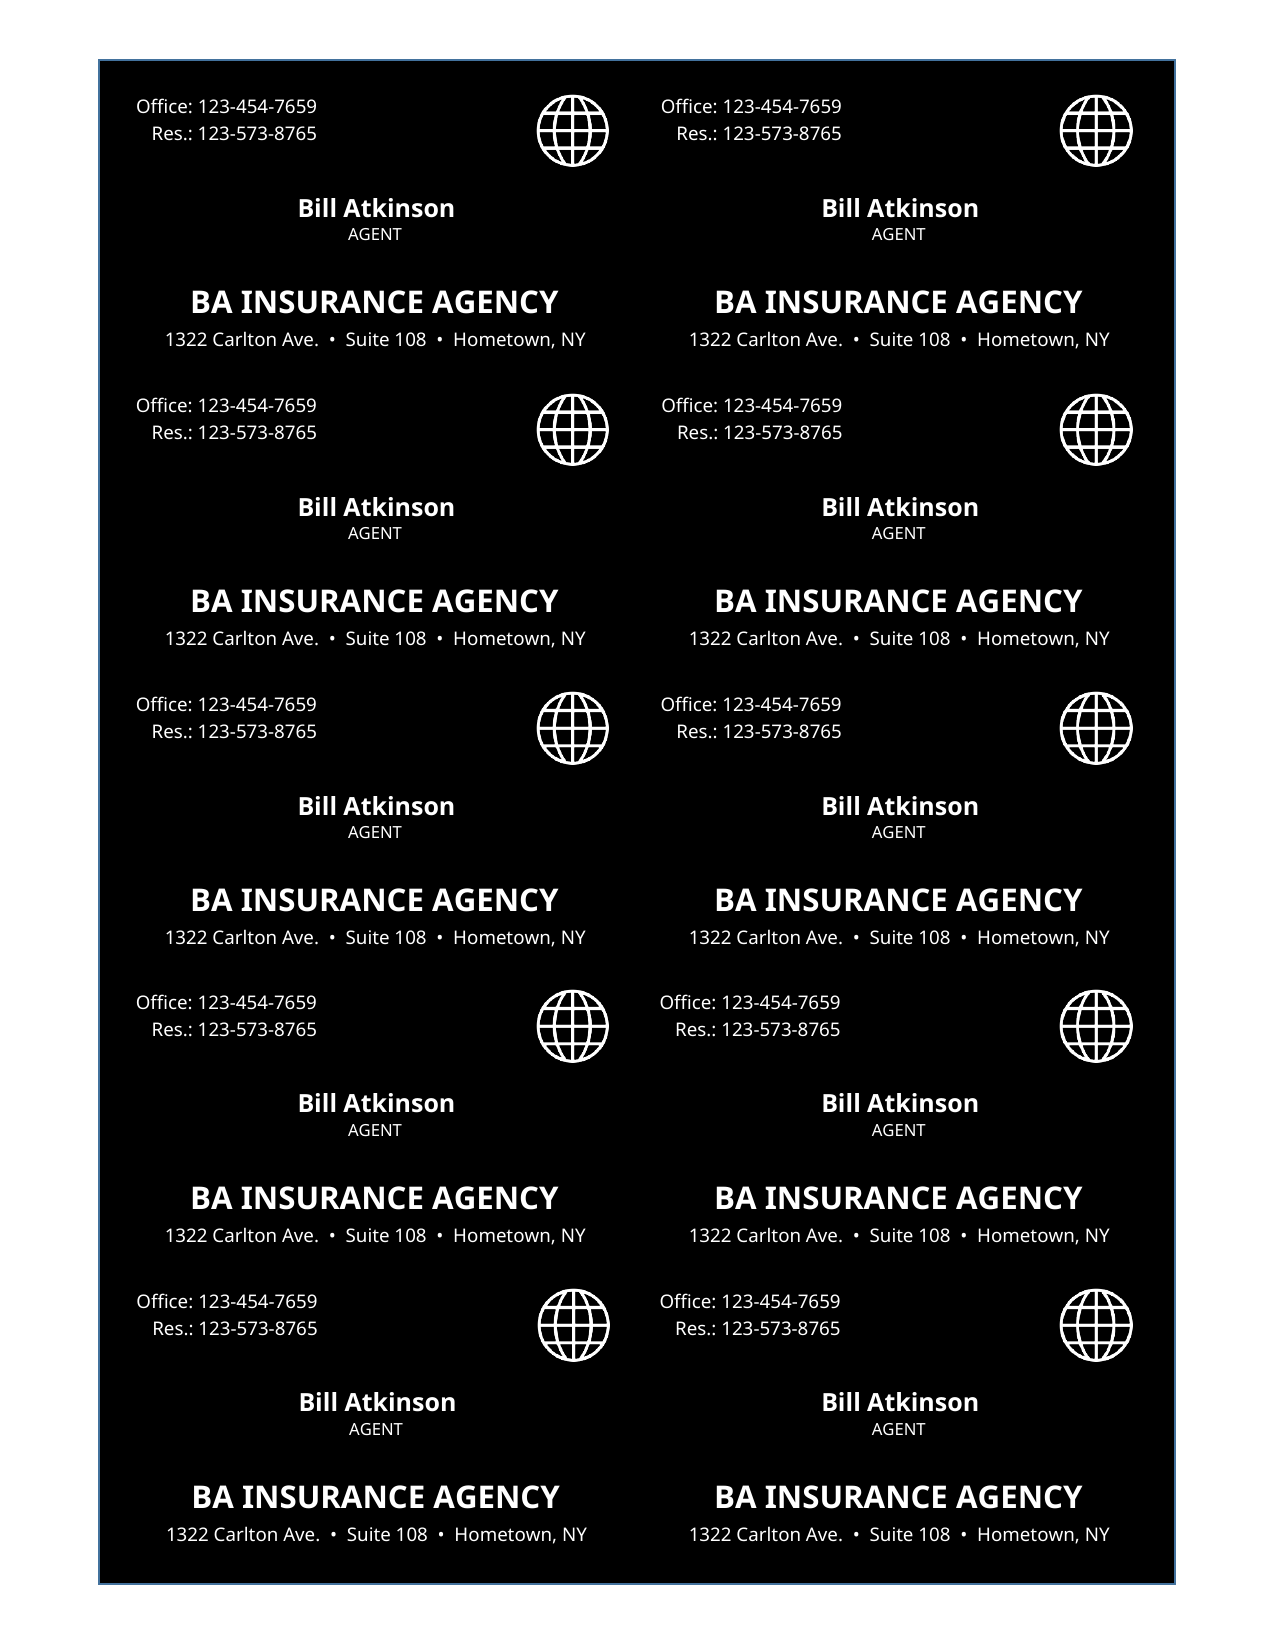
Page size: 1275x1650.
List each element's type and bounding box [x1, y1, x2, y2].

picture [534, 1285, 613, 1365]
picture [1056, 986, 1136, 1066]
picture [533, 986, 612, 1066]
picture [533, 91, 612, 170]
picture [533, 390, 612, 469]
picture [1056, 688, 1136, 768]
picture [533, 688, 612, 768]
picture [1057, 91, 1136, 170]
picture [1056, 390, 1136, 469]
picture [1056, 1285, 1136, 1365]
